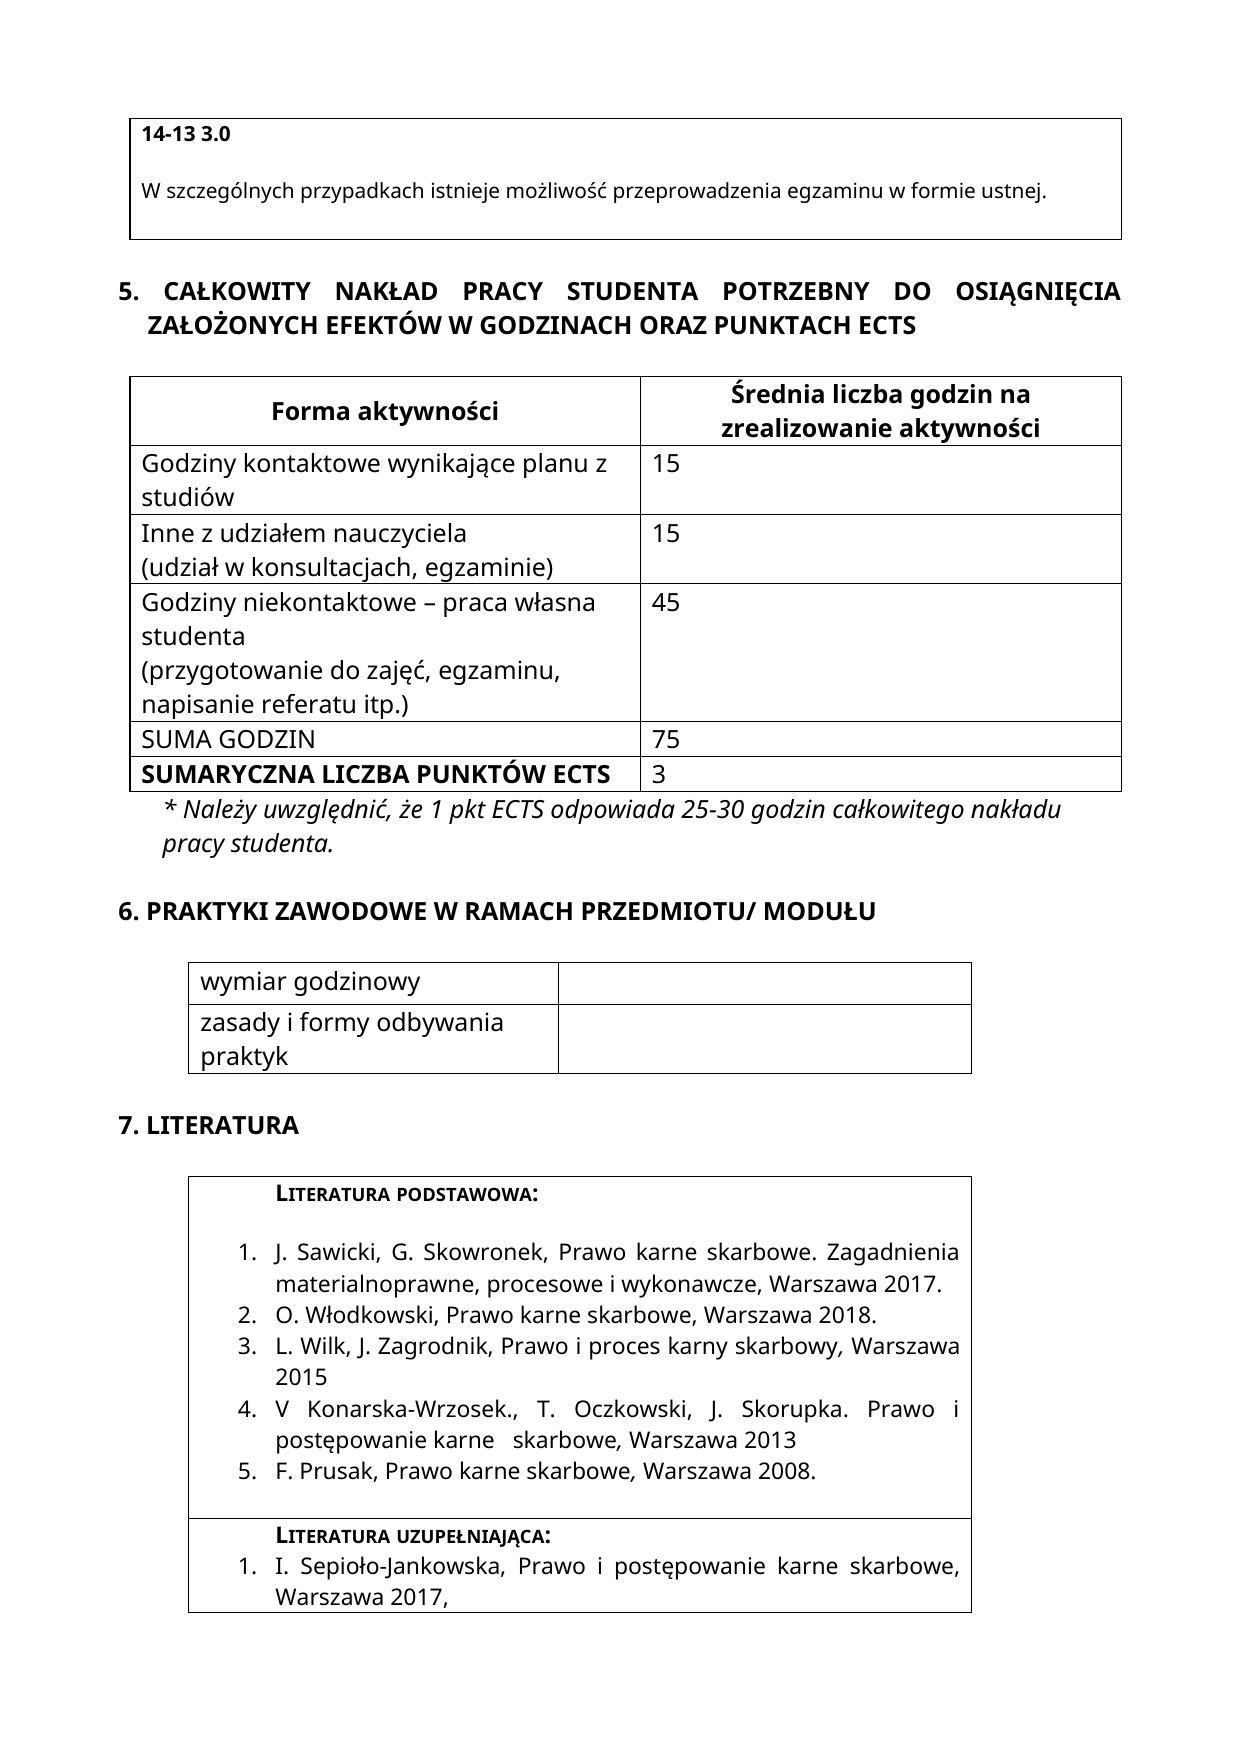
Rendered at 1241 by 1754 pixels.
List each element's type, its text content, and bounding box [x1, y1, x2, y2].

table_cell 75 [641, 722, 1121, 756]
table_cell 15 [641, 446, 1121, 514]
table_cell zasady i formy odbywania praktyk [189, 1005, 558, 1073]
table_cell [559, 1005, 971, 1073]
table_header [559, 963, 971, 1003]
table_cell SUMA GODZIN [131, 722, 640, 756]
text * Należy uwzględnić, że 1 pkt ECTS odpowiada 25-30 godzin całkowitego nakładu pracy studenta. [162, 792, 1122, 860]
table_cell Godziny kontaktowe wynikające planu z studiów [131, 446, 640, 514]
table_header Średnia liczba godzin na zrealizowanie aktywności [641, 377, 1121, 445]
table_cell 3 [641, 757, 1121, 791]
table_cell 45 [641, 584, 1121, 721]
table_header Forma aktywności [131, 377, 640, 445]
text 5. CAŁKOWITY NAKŁAD PRACY STUDENTA POTRZEBNY DO OSIĄGNIĘCIA ZAŁOŻONYCH EFEKTÓW W GODZINACH ORAZ PUNKTACH ECTS [118, 274, 1122, 342]
text 6. PRAKTYKI ZAWODOWE W RAMACH PRZEDMIOTU/ MODUŁU [118, 894, 1122, 928]
text 7. LITERATURA [118, 1108, 1122, 1142]
table_cell Godziny niekontaktowe – praca własna studenta (przygotowanie do zajęć, egzaminu, napisanie referatu itp.) [131, 584, 640, 721]
table_header Literatura podstawowa: J. Sawicki, G. Skowronek, Prawo karne skarbowe. Zagadnienia materialnoprawne, procesowe i wykonawcze, Warszawa 2017. O. Włodkowski, Prawo karne skarbowe, Warszawa 2018. L. Wilk, J. Zagrodnik, Prawo i proces karny skarbowy, Warszawa 2015 V Konarska-Wrzosek., T. Oczkowski, J. Skorupka. Prawo i postępowanie karne skarbowe, Warszawa 2013 F. Prusak, Prawo karne skarbowe, Warszawa 2008. [189, 1177, 971, 1517]
table_cell 15 [641, 515, 1121, 583]
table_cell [189, 1519, 971, 1612]
table_cell Inne z udziałem nauczyciela (udział w konsultacjach, egzaminie) [131, 515, 640, 583]
table_header wymiar godzinowy [189, 963, 558, 1003]
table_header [131, 119, 1121, 238]
table_cell SUMARYCZNA LICZBA PUNKTÓW ECTS [131, 757, 640, 791]
